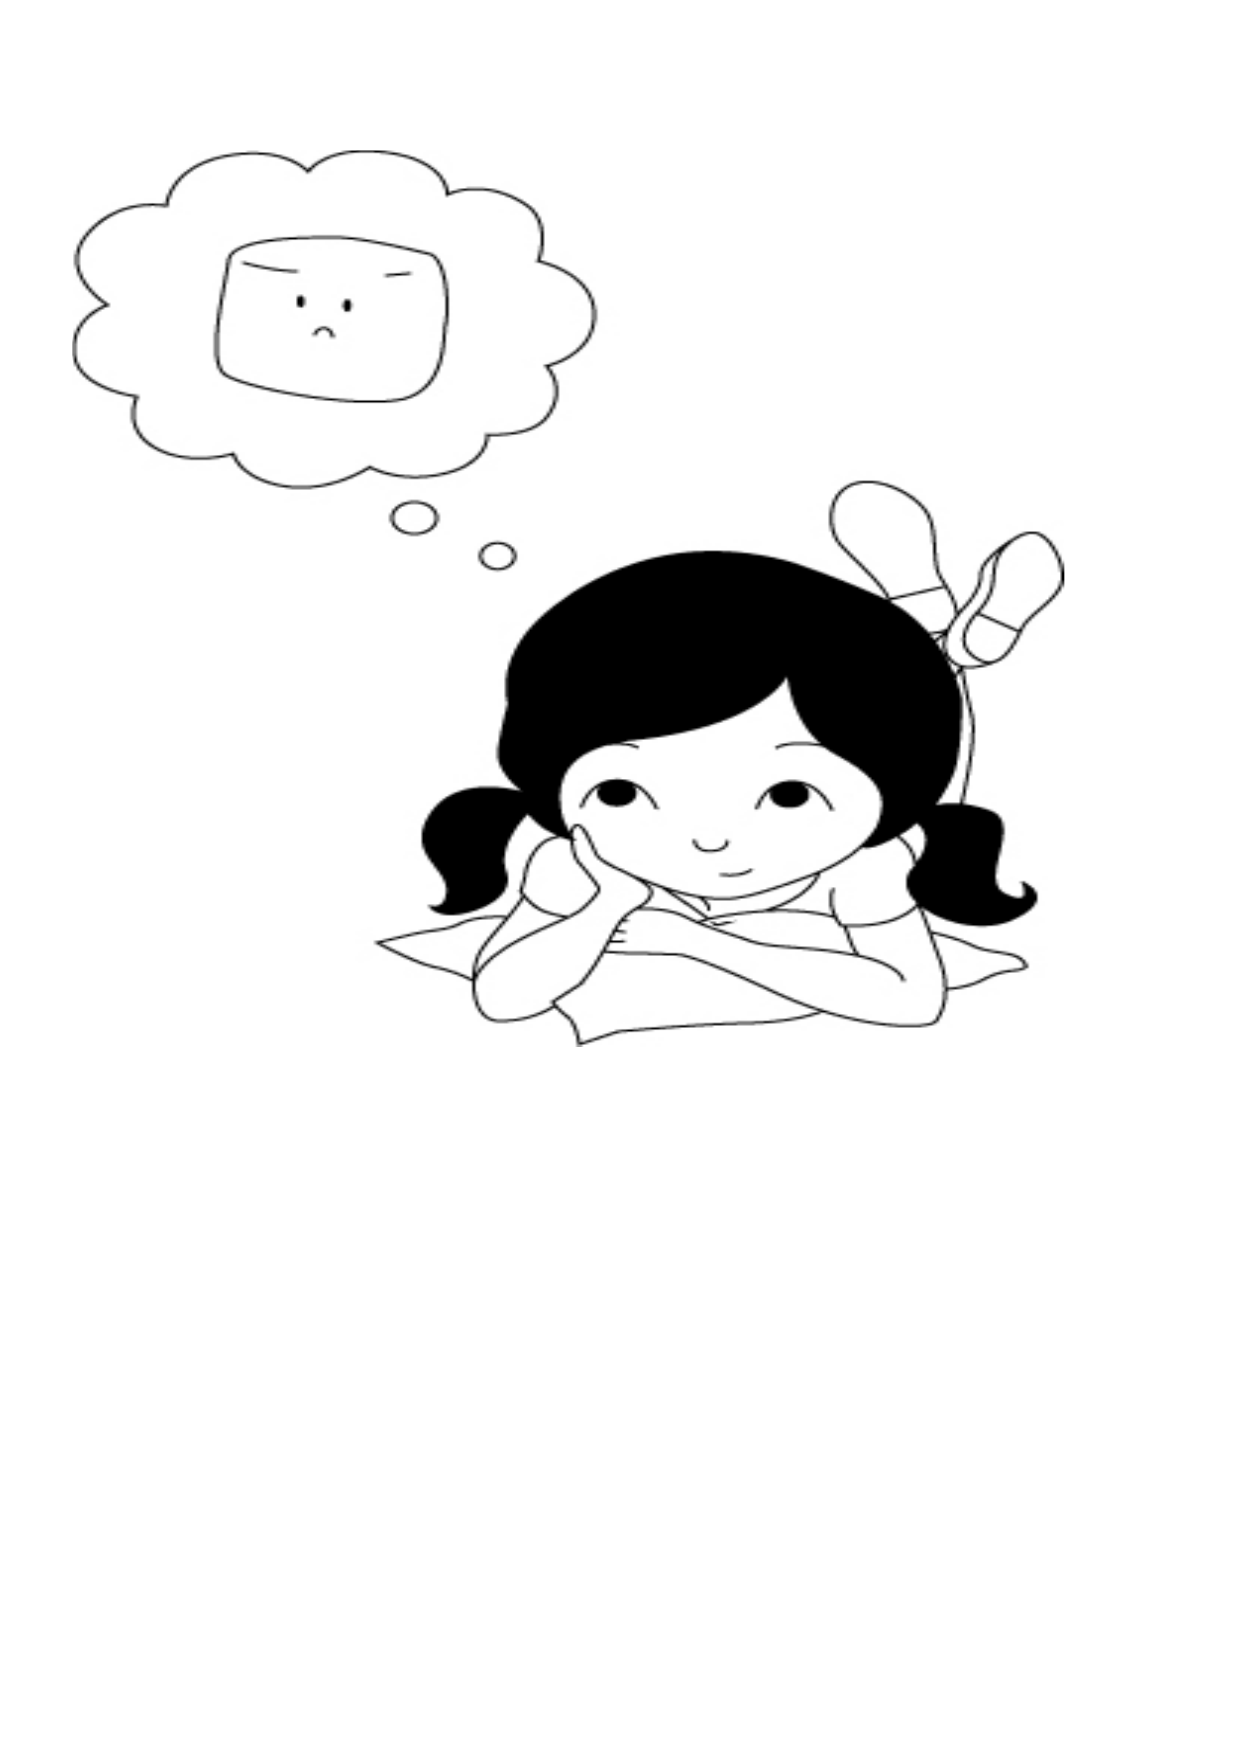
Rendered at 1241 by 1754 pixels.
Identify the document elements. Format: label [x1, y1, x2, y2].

picture [72, 150, 1065, 1047]
